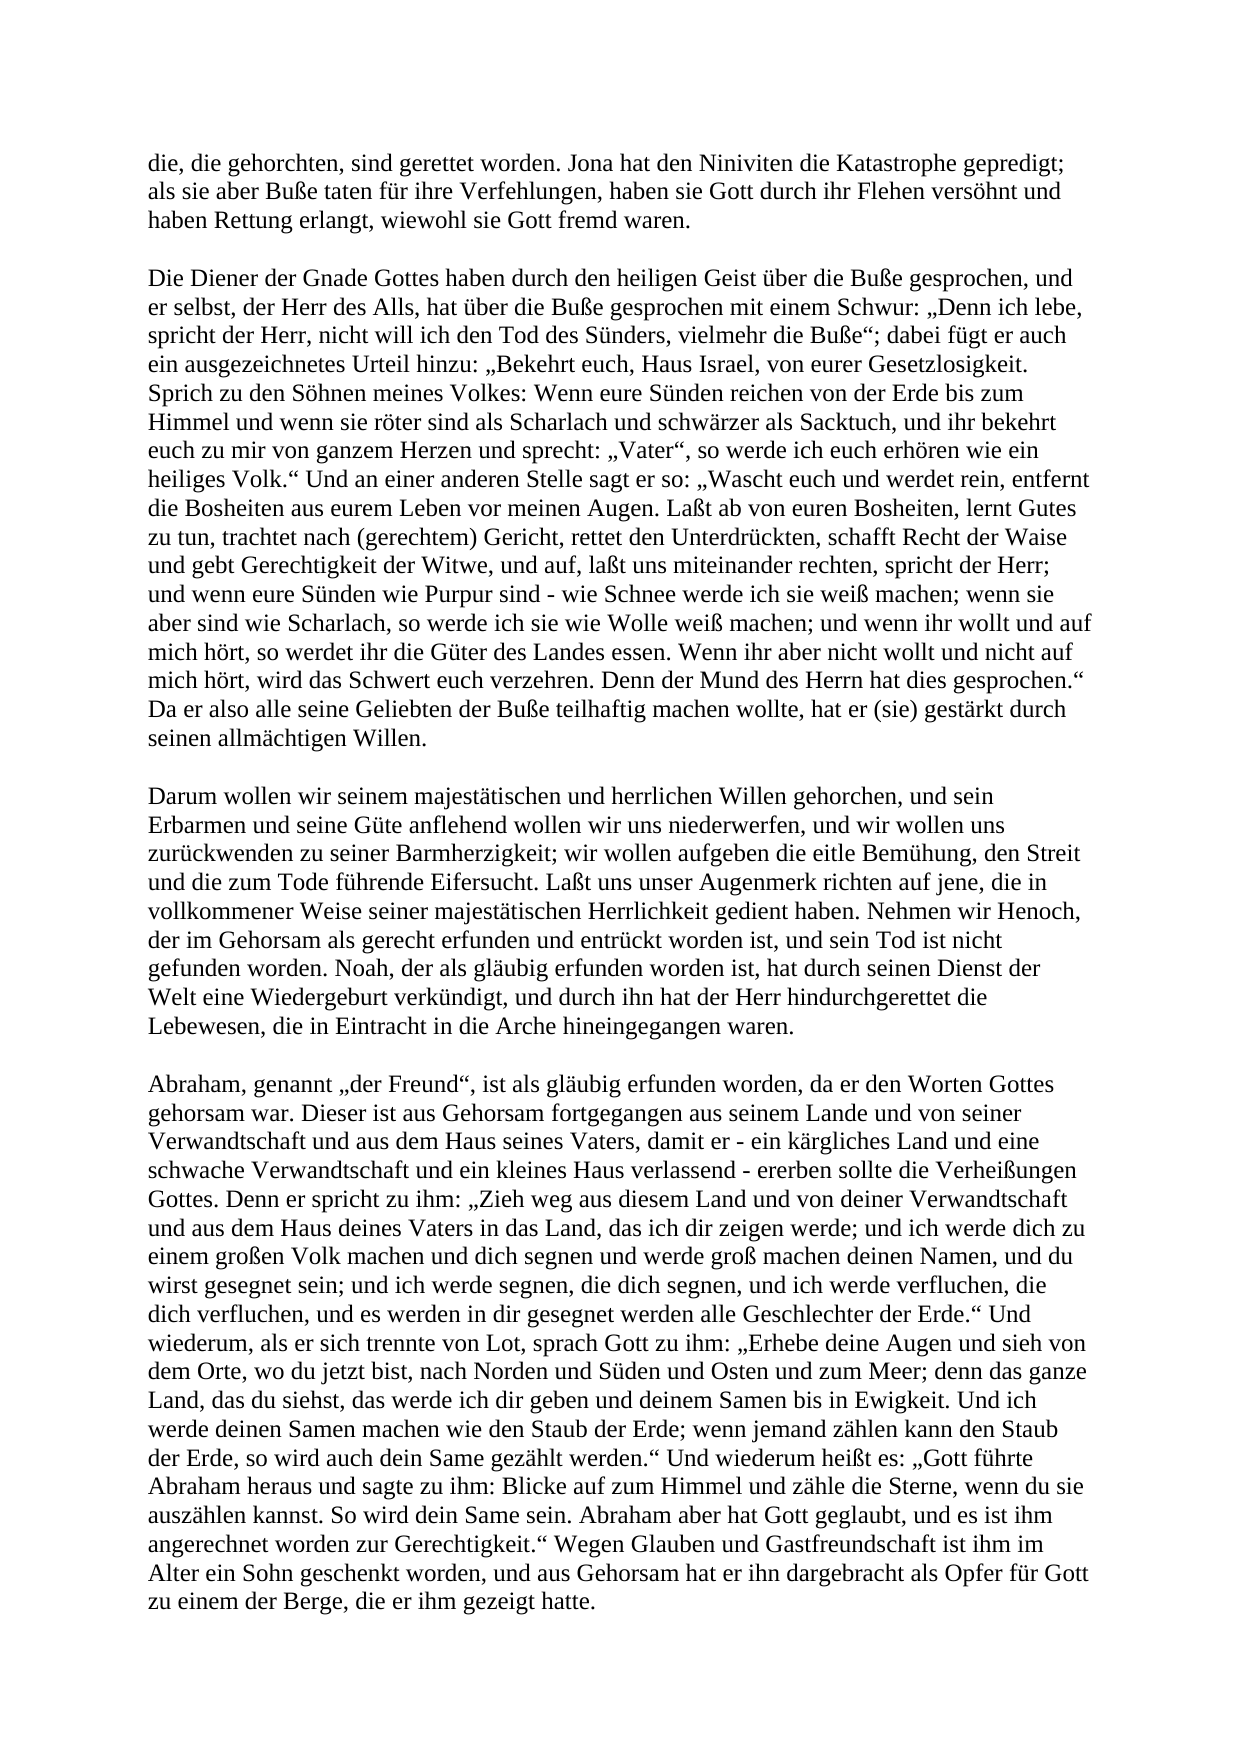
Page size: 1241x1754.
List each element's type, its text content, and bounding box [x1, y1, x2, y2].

text Die Diener der Gnade Gottes haben durch den heiligen Geist über die Buße gesprochen, und er selbst, der Herr des Alls, hat über die Buße gesprochen mit einem Schwur: „Denn ich lebe, spricht der Herr, nicht will ich den Tod des Sünders, vielmehr die Buße“; dabei fügt er auch ein ausgezeichnetes Urteil hinzu: „Bekehrt euch, Haus Israel, von eurer Gesetzlosigkeit. Sprich zu den Söhnen meines Volkes: Wenn eure Sünden reichen von der Erde bis zum Himmel und wenn sie röter sind als Scharlach und schwärzer als Sacktuch, und ihr bekehrt euch zu mir von ganzem Herzen und sprecht: „Vater“, so werde ich euch erhören wie ein heiliges Volk.“ Und an einer anderen Stelle sagt er so: „Wascht euch und werdet rein, entfernt die Bosheiten aus eurem Leben vor meinen Augen. Laßt ab von euren Bosheiten, lernt Gutes zu tun, trachtet nach (gerechtem) Gericht, rettet den Unterdrückten, schafft Recht der Waise und gebt Gerechtigkeit der Witwe, und auf, laßt uns miteinander rechten, spricht der Herr; und wenn eure Sünden wie Purpur sind - wie Schnee werde ich sie weiß machen; wenn sie aber sind wie Scharlach, so werde ich sie wie Wolle weiß machen; und wenn ihr wollt und auf mich hört, so werdet ihr die Güter des Landes essen. Wenn ihr aber nicht wollt und nicht auf mich hört, wird das Schwert euch verzehren. Denn der Mund des Herrn hat dies gesprochen.“ Da er also alle seine Geliebten der Buße teilhaftig machen wollte, hat er (sie) gestärkt durch seinen allmächtigen Willen. [148, 263, 1093, 752]
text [148, 148, 1093, 234]
text Abraham, genannt „der Freund“, ist als gläubig erfunden worden, da er den Worten Gottes gehorsam war. Dieser ist aus Gehorsam fortgegangen aus seinem Lande und von seiner Verwandtschaft und aus dem Haus seines Vaters, damit er - ein kärgliches Land und eine schwache Verwandtschaft und ein kleines Haus verlassend - ererben sollte die Verheißungen Gottes. Denn er spricht zu ihm: „Zieh weg aus diesem Land und von deiner Verwandtschaft und aus dem Haus deines Vaters in das Land, das ich dir zeigen werde; und ich werde dich zu einem großen Volk machen und dich segnen und werde groß machen deinen Namen, und du wirst gesegnet sein; und ich werde segnen, die dich segnen, und ich werde verfluchen, die dich verfluchen, und es werden in dir gesegnet werden alle Geschlechter der Erde.“ Und wiederum, als er sich trennte von Lot, sprach Gott zu ihm: „Erhebe deine Augen und sieh von dem Orte, wo du jetzt bist, nach Norden und Süden und Osten und zum Meer; denn das ganze Land, das du siehst, das werde ich dir geben und deinem Samen bis in Ewigkeit. Und ich werde deinen Samen machen wie den Staub der Erde; wenn jemand zählen kann den Staub der Erde, so wird auch dein Same gezählt werden.“ Und wiederum heißt es: „Gott führte Abraham heraus und sagte zu ihm: Blicke auf zum Himmel und zähle die Sterne, wenn du sie auszählen kannst. So wird dein Same sein. Abraham aber hat Gott geglaubt, und es ist ihm angerechnet worden zur Gerechtigkeit.“ Wegen Glauben und Gastfreundschaft ist ihm im Alter ein Sohn geschenkt worden, und aus Gehorsam hat er ihn dargebracht als Opfer für Gott zu einem der Berge, die er ihm gezeigt hatte. [148, 1069, 1093, 1615]
text Darum wollen wir seinem majestätischen und herrlichen Willen gehorchen, und sein Erbarmen und seine Güte anflehend wollen wir uns niederwerfen, und wir wollen uns zurückwenden zu seiner Barmherzigkeit; wir wollen aufgeben die eitle Bemühung, den Streit und die zum Tode führende Eifersucht. Laßt uns unser Augenmerk richten auf jene, die in vollkommener Weise seiner majestätischen Herrlichkeit gedient haben. Nehmen wir Henoch, der im Gehorsam als gerecht erfunden und entrückt worden ist, und sein Tod ist nicht gefunden worden. Noah, der als gläubig erfunden worden ist, hat durch seinen Dienst der Welt eine Wiedergeburt verkündigt, und durch ihn hat der Herr hindurchgerettet die Lebewesen, die in Eintracht in die Arche hineingegangen waren. [148, 781, 1093, 1040]
